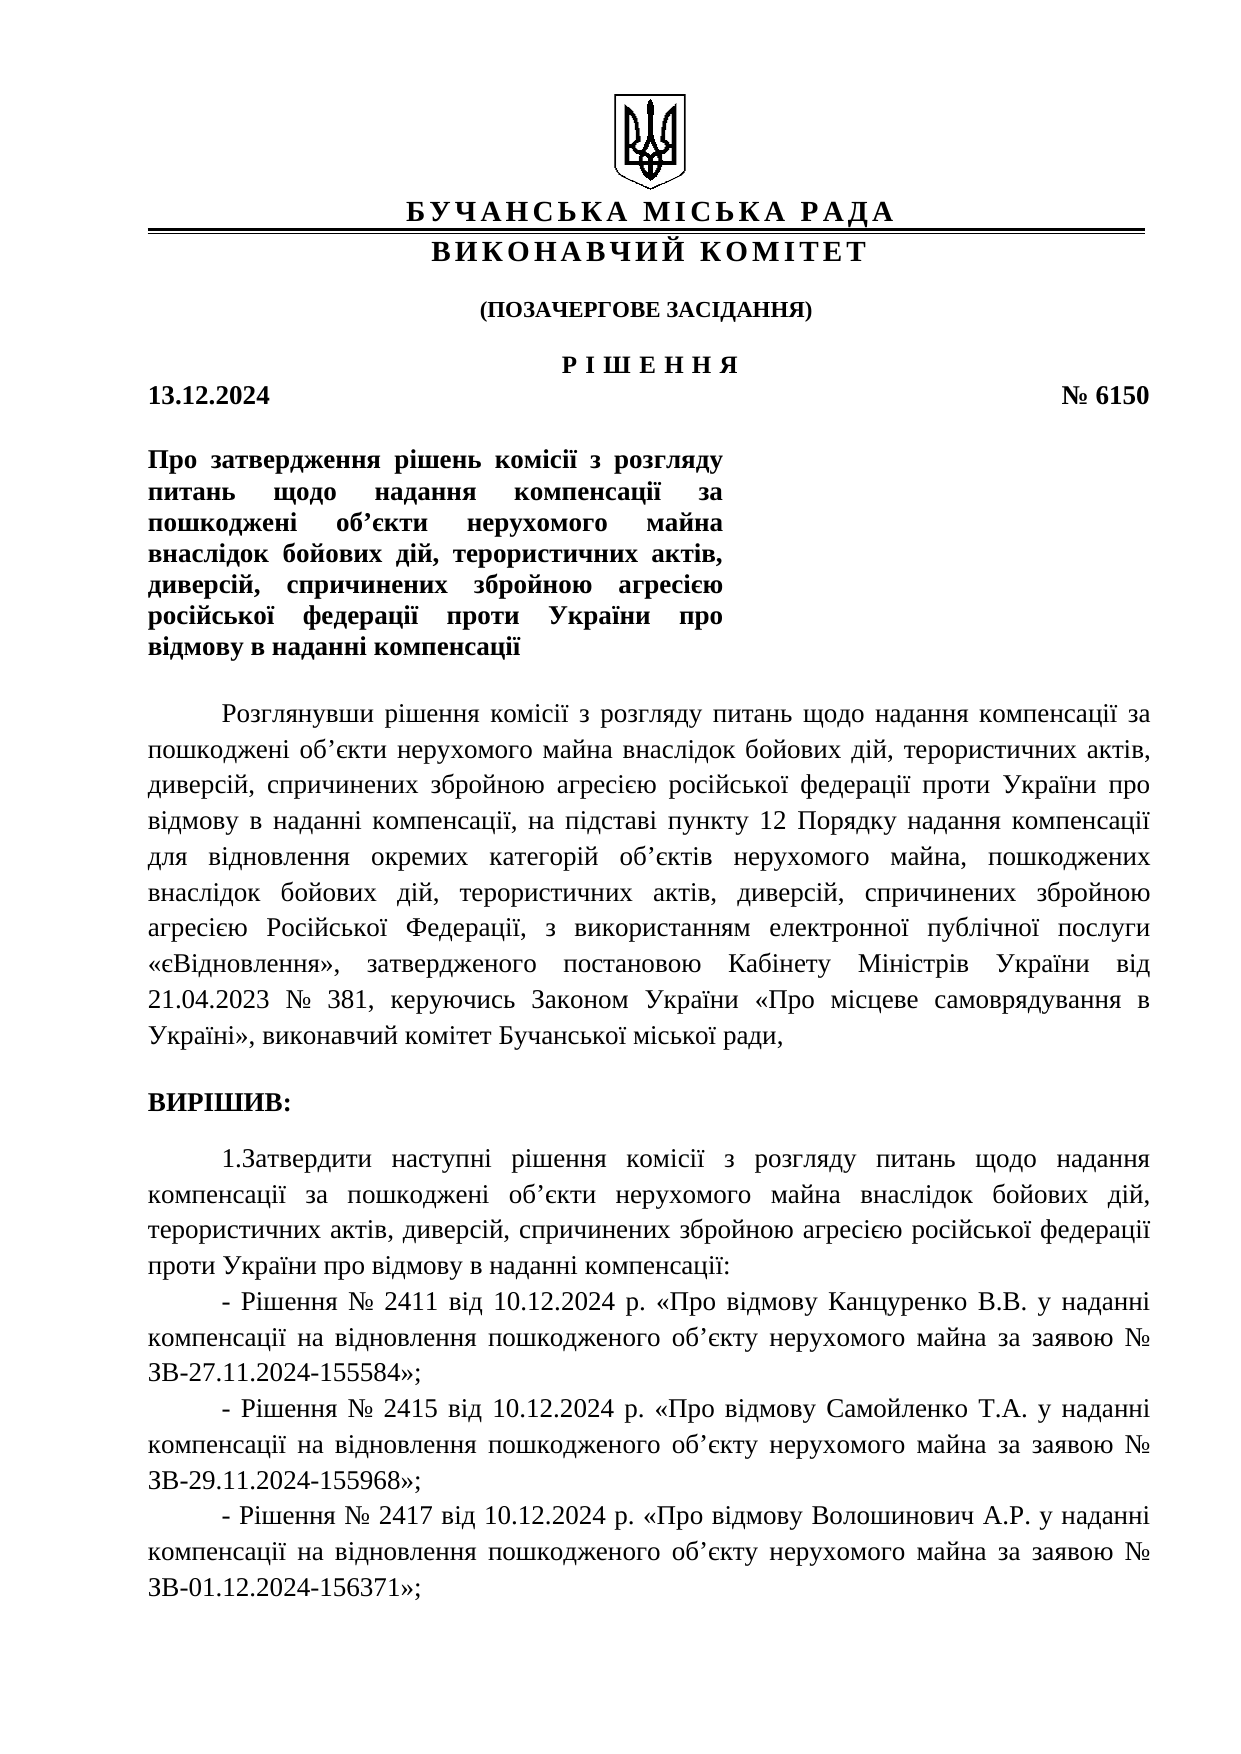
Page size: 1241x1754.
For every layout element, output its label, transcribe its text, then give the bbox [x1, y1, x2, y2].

text БУЧАНСЬКА МІСЬКА РАДА [148, 194, 1152, 228]
text - Рішення № 2411 від 10.12.2024 р. «Про відмову Канцуренко В.В. у наданні компенсації на відновлення пошкодженого об’єкту нерухомого майна за заявою № ЗВ-27.11.2024-155584»; [148, 1285, 1152, 1388]
text Розглянувши рішення комісії з розгляду питань щодо надання компенсації за пошкоджені об’єкти нерухомого майна внаслідок бойових дій, терористичних актів, диверсій, спричинених збройною агресією російської федерації проти України про відмову в наданні компенсації, на підставі пункту 12 Порядку надання компенсації для відновлення окремих категорій об’єктів нерухомого майна, пошкоджених внаслідок бойових дій, терористичних актів, диверсій, спричинених збройною агресією Російської Федерації, з використанням електронної публічної послуги «єВідновлення», затвердженого постановою Кабінету Міністрів України від 21.04.2023 № 381, керуючись Законом України «Про місцеве самоврядування в Україні», виконавчий комітет Бучанської міської ради, [148, 697, 1152, 1050]
text 13.12.2024 № 6150 [148, 379, 1152, 410]
text - Рішення № 2417 від 10.12.2024 р. «Про відмову Волошинович А.Р. у наданні компенсації на відновлення пошкодженого об’єкту нерухомого майна за заявою № ЗВ-01.12.2024-156371»; [148, 1499, 1152, 1602]
text 1.Затвердити наступні рішення комісії з розгляду питань щодо надання компенсації за пошкоджені об’єкти нерухомого майна внаслідок бойових дій, терористичних актів, диверсій, спричинених збройною агресією російської федерації проти України про відмову в наданні компенсації: [148, 1142, 1152, 1281]
text ВИРІШИВ: [148, 1086, 1152, 1117]
text - Рішення № 2415 від 10.12.2024 р. «Про відмову Самойленко Т.А. у наданні компенсації на відновлення пошкодженого об’єкту нерухомого майна за заявою № ЗВ-29.11.2024-155968»; [148, 1392, 1152, 1495]
table_header ВИКОНАВЧИЙ КОМІТЕТ (ПОЗАЧЕРГОВЕ ЗАСІДАННЯ) [148, 234, 1144, 350]
text РІШЕННЯ [148, 350, 1152, 379]
text Про затвердження рішень комісії з розгляду питань щодо надання компенсації за пошкоджені об’єкти нерухомого майна внаслідок бойових дій, терористичних актів, диверсій, спричинених збройною агресією російської федерації проти України про відмову в наданні компенсації [148, 443, 723, 661]
